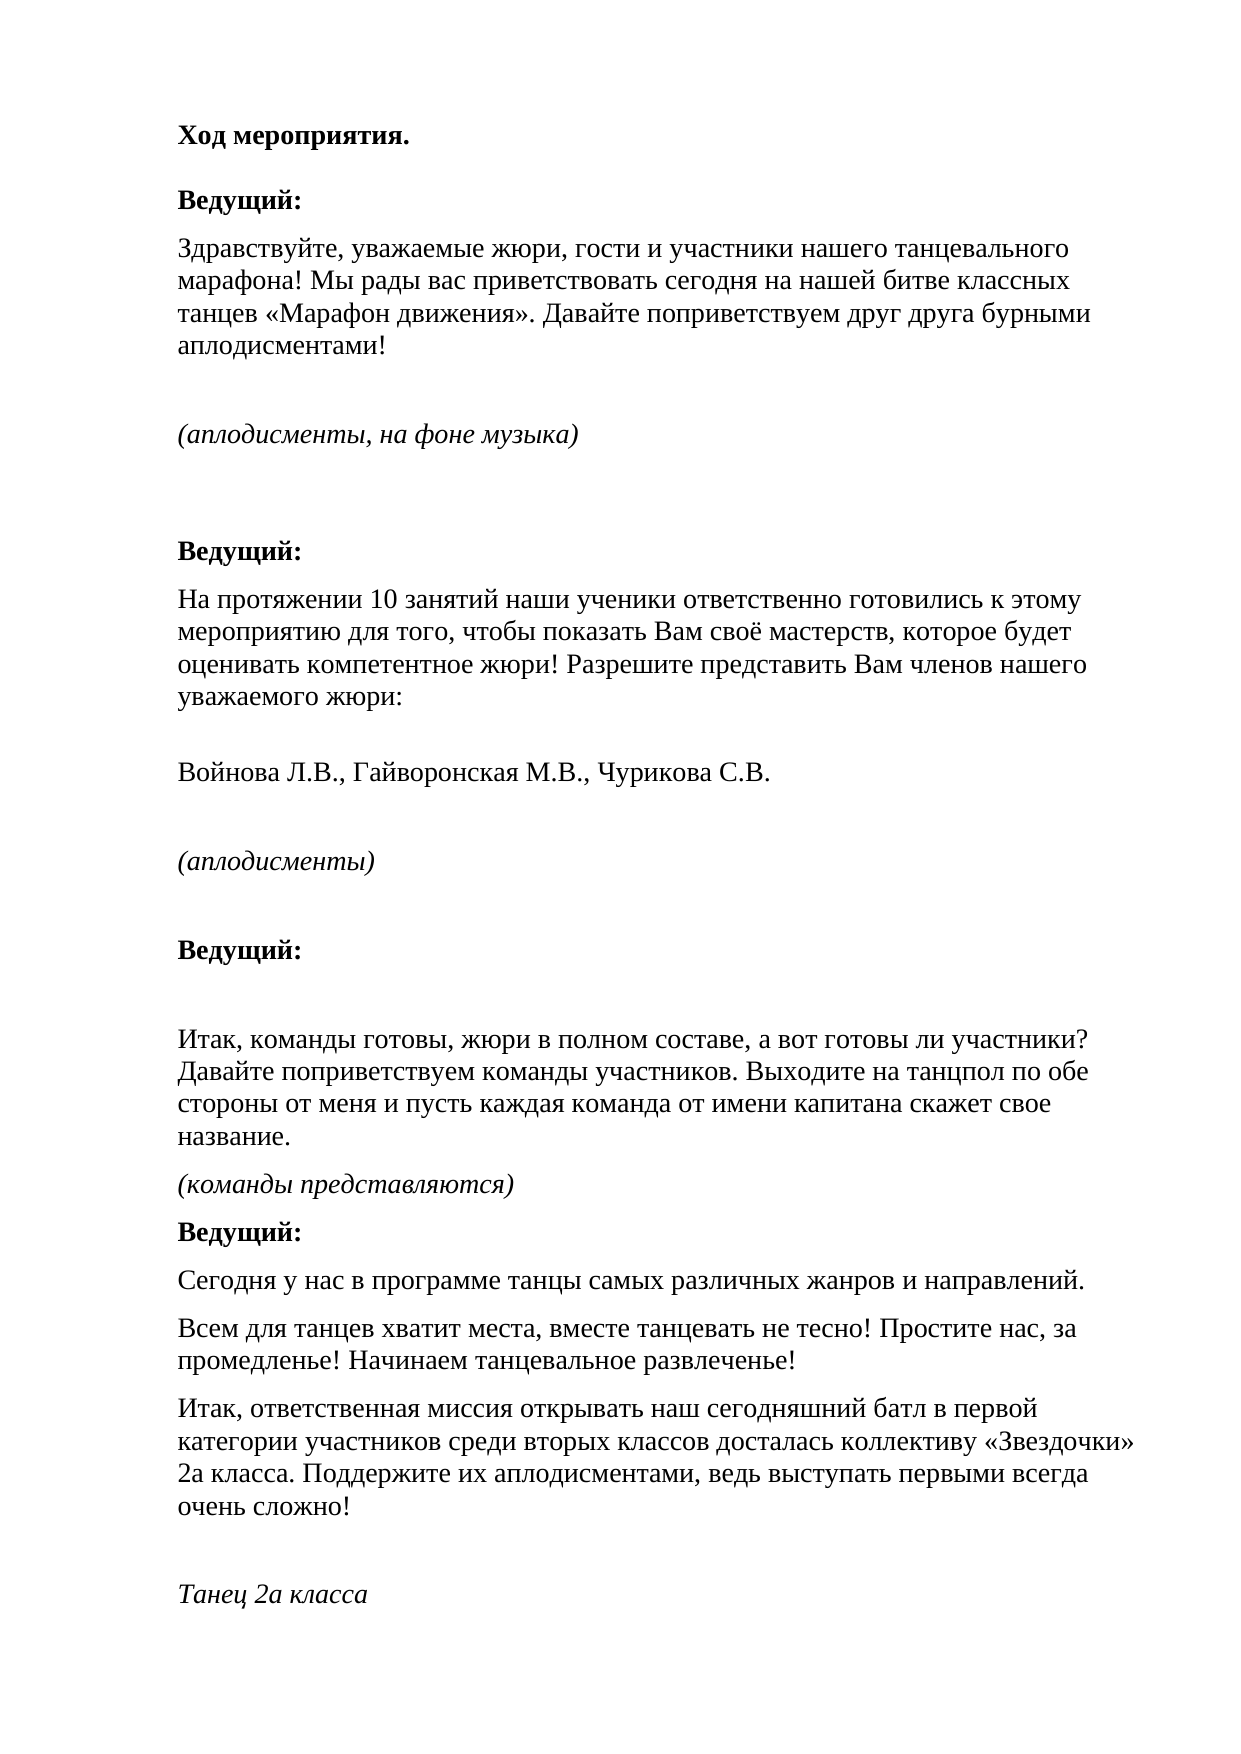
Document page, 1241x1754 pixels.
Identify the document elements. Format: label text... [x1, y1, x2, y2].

text Ведущий: [177, 1215, 1152, 1247]
text Танец 2а класса [177, 1577, 1152, 1610]
text (аплодисменты, на фоне музыка) [177, 417, 1152, 449]
text Сегодня у нас в программе танцы самых различных жанров и направлений. [177, 1263, 1152, 1295]
text (команды представляются) [177, 1167, 1152, 1199]
text Войнова Л.В., Гайворонская М.В., Чурикова С.В. [177, 755, 1152, 787]
text На протяжении 10 занятий наши ученики ответственно готовились к этому мероприятию для того, чтобы показать Вам своё мастерств, которое будет оценивать компетентное жюри! Разрешите представить Вам членов нашего уважаемого жюри: [177, 582, 1152, 739]
text (аплодисменты) [177, 844, 1152, 876]
text Всем для танцев хватит места, вместе танцевать не тесно! Простите нас, за промедленье! Начинаем танцевальное развлеченье! [177, 1311, 1152, 1376]
text Ход мероприятия. Ведущий: [177, 118, 1152, 215]
text Здравствуйте, уважаемые жюри, гости и участники нашего танцевального марафона! Мы рады вас приветствовать сегодня на нашей битве классных танцев «Марафон движения». Давайте поприветствуем друг друга бурными аплодисментами! [177, 231, 1152, 361]
text Итак, команды готовы, жюри в полном составе, а вот готовы ли участники? Давайте поприветствуем команды участников. Выходите на танцпол по обе стороны от меня и пусть каждая команда от имени капитана скажет свое название. [177, 1022, 1152, 1151]
text Ведущий: [177, 534, 1152, 566]
text Итак, ответственная миссия открывать наш сегодняшний батл в первой категории участников среди вторых классов досталась коллективу «Звездочки» 2а класса. Поддержите их аплодисментами, ведь выступать первыми всегда очень сложно! [177, 1391, 1152, 1521]
text Ведущий: [177, 933, 1152, 965]
